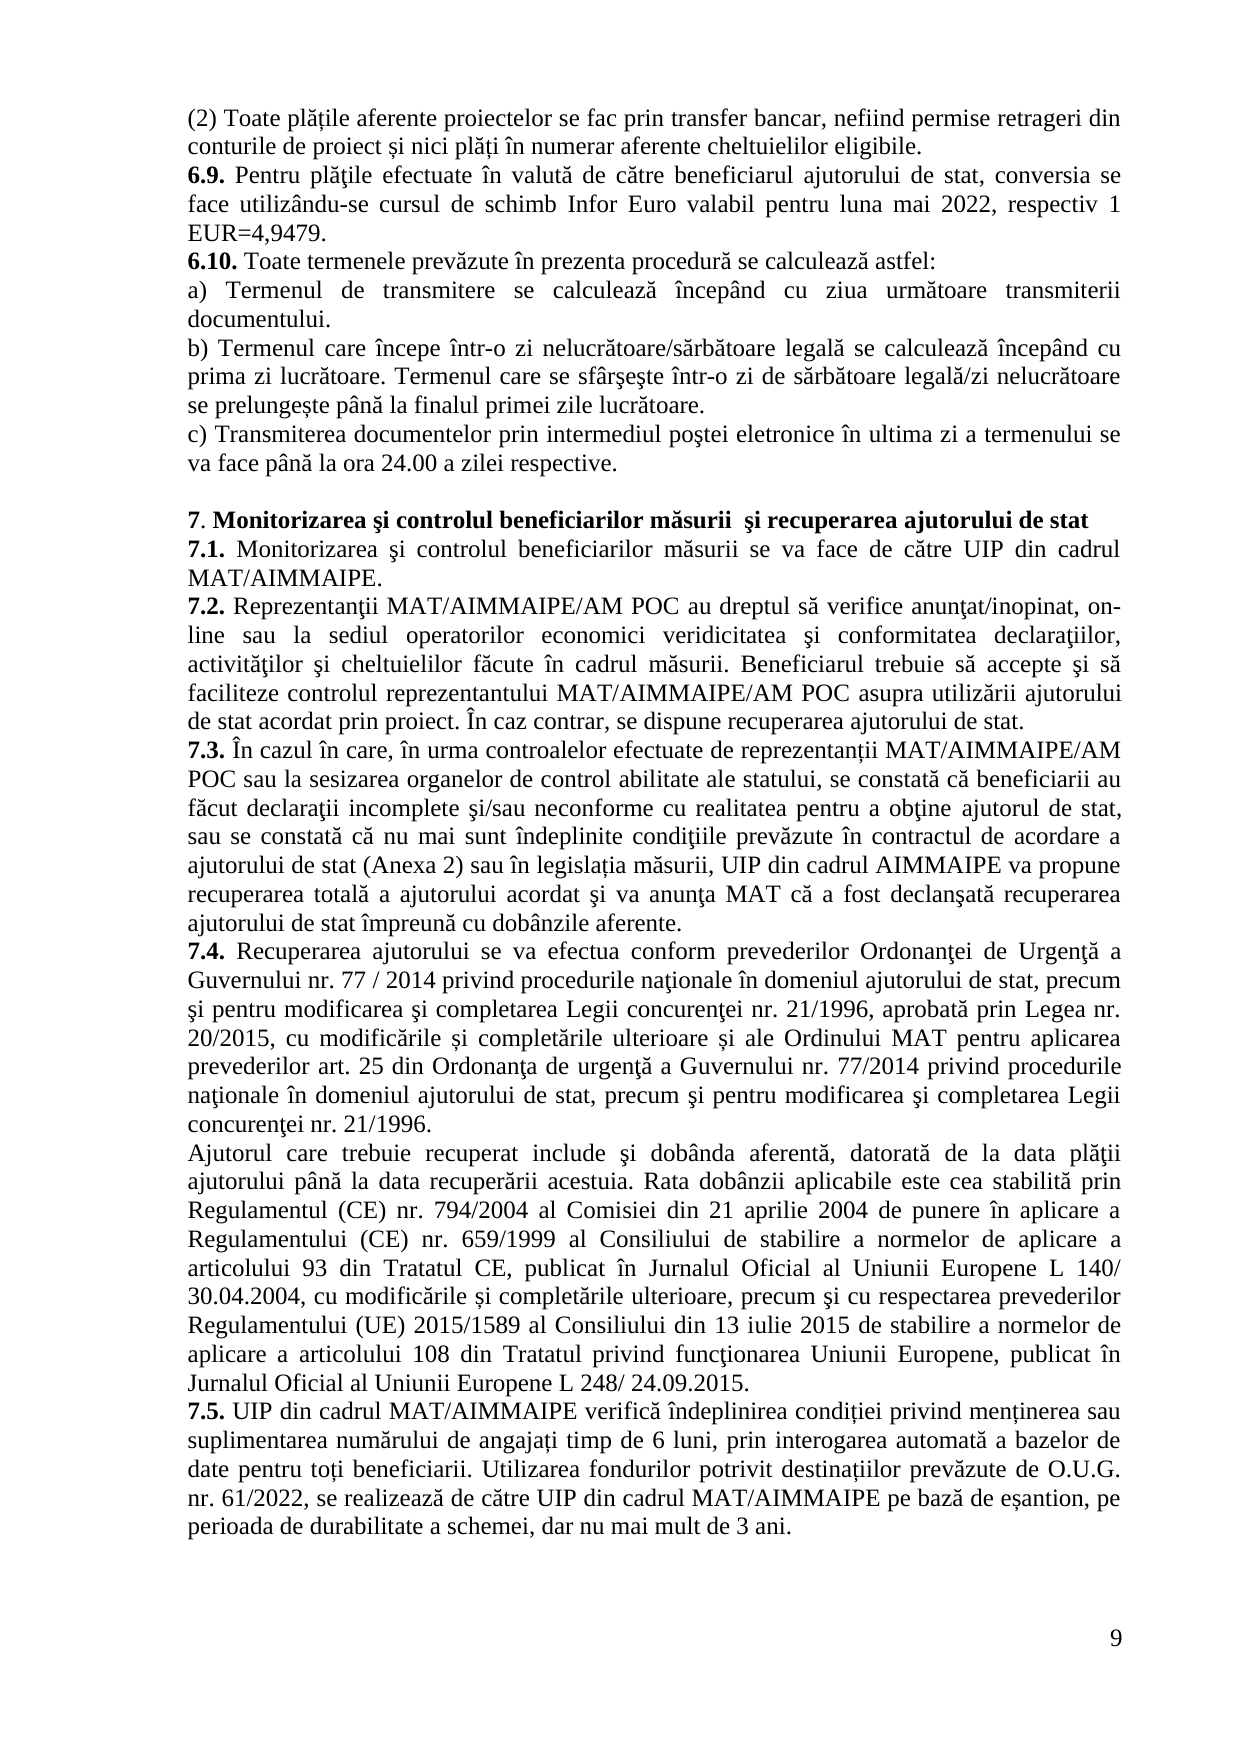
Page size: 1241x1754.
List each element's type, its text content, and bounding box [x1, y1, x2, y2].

text 7.3. În cazul în care, în urma controalelor efectuate de reprezentanții MAT/AIMMAIPE/AM POC sau la sesizarea organelor de control abilitate ale statului, se constată că beneficiarii au făcut declaraţii incomplete şi/sau neconforme cu realitatea pentru a obţine ajutorul de stat, sau se constată că nu mai sunt îndeplinite condiţiile prevăzute în contractul de acordare a ajutorului de stat (Anexa 2) sau în legislația măsurii, UIP din cadrul AIMMAIPE va propune recuperarea totală a ajutorului acordat şi va anunţa MAT că a fost declanşată recuperarea ajutorului de stat împreună cu dobânzile aferente. [187, 735, 1122, 936]
text 7.4. Recuperarea ajutorului se va efectua conform prevederilor Ordonanţei de Urgenţă a Guvernului nr. 77 / 2014 privind procedurile naţionale în domeniul ajutorului de stat, precum şi pentru modificarea şi completarea Legii concurenţei nr. 21/1996, aprobată prin Legea nr. 20/2015, cu modificările și completările ulterioare și ale Ordinului MAT pentru aplicarea prevederilor art. 25 din Ordonanţa de urgenţă a Guvernului nr. 77/2014 privind procedurile naţionale în domeniul ajutorului de stat, precum şi pentru modificarea şi completarea Legii concurenţei nr. 21/1996. [187, 936, 1122, 1138]
text 7.1. Monitorizarea şi controlul beneficiarilor măsurii se va face de către UIP din cadrul MAT/AIMMAIPE. [187, 534, 1122, 591]
text 7.5. UIP din cadrul MAT/AIMMAIPE verifică îndeplinirea condiției privind menținerea sau suplimentarea numărului de angajați timp de 6 luni, prin interogarea automată a bazelor de date pentru toți beneficiarii. Utilizarea fondurilor potrivit destinațiilor prevăzute de O.U.G. nr. 61/2022, se realizează de către UIP din cadrul MAT/AIMMAIPE pe bază de eșantion, pe perioada de durabilitate a schemei, dar nu mai mult de 3 ani. [187, 1396, 1122, 1540]
text Ajutorul care trebuie recuperat include şi dobânda aferentă, datorată de la data plăţii ajutorului până la data recuperării acestuia. Rata dobânzii aplicabile este cea stabilită prin Regulamentul (CE) nr. 794/2004 al Comisiei din 21 aprilie 2004 de punere în aplicare a Regulamentului (CE) nr. 659/1999 al Consiliului de stabilire a normelor de aplicare a articolului 93 din Tratatul CE, publicat în Jurnalul Oficial al Uniunii Europene L 140/ 30.04.2004, cu modificările și completările ulterioare, precum şi cu respectarea prevederilor Regulamentului (UE) 2015/1589 al Consiliului din 13 iulie 2015 de stabilire a normelor de aplicare a articolului 108 din Tratatul privind funcţionarea Uniunii Europene, publicat în Jurnalul Oficial al Uniunii Europene L 248/ 24.09.2015. [187, 1138, 1122, 1396]
text 7. Monitorizarea şi controlul beneficiarilor măsurii şi recuperarea ajutorului de stat [187, 505, 1122, 534]
text c) Transmiterea documentelor prin intermediul poştei eletronice în ultima zi a termenului se va face până la ora 24.00 a zilei respective. [187, 419, 1122, 476]
text 7.2. Reprezentanţii MAT/AIMMAIPE/AM POC au dreptul să verifice anunţat/inopinat, on-line sau la sediul operatorilor economici veridicitatea şi conformitatea declaraţiilor, activităţilor şi cheltuielilor făcute în cadrul măsurii. Beneficiarul trebuie să accepte şi să faciliteze controlul reprezentantului MAT/AIMMAIPE/AM POC asupra utilizării ajutorului de stat acordat prin proiect. În caz contrar, se dispune recuperarea ajutorului de stat. [187, 591, 1122, 735]
text b) Termenul care începe într-o zi nelucrătoare/sărbătoare legală se calculează începând cu prima zi lucrătoare. Termenul care se sfârşeşte într-o zi de sărbătoare legală/zi nelucrătoare se prelungește până la finalul primei zile lucrătoare. [187, 333, 1122, 419]
text 6.10. Toate termenele prevăzute în prezenta procedură se calculează astfel: [187, 246, 1122, 275]
text 6.9. Pentru plăţile efectuate în valută de către beneficiarul ajutorului de stat, conversia se face utilizându-se cursul de schimb Infor Euro valabil pentru luna mai 2022, respectiv 1 EUR=4,9479. [187, 160, 1122, 246]
text a) Termenul de transmitere se calculează începând cu ziua următoare transmiterii documentului. [187, 275, 1122, 333]
text (2) Toate plățile aferente proiectelor se fac prin transfer bancar, nefiind permise retrageri din conturile de proiect și nici plăți în numerar aferente cheltuielilor eligibile. [187, 103, 1122, 160]
